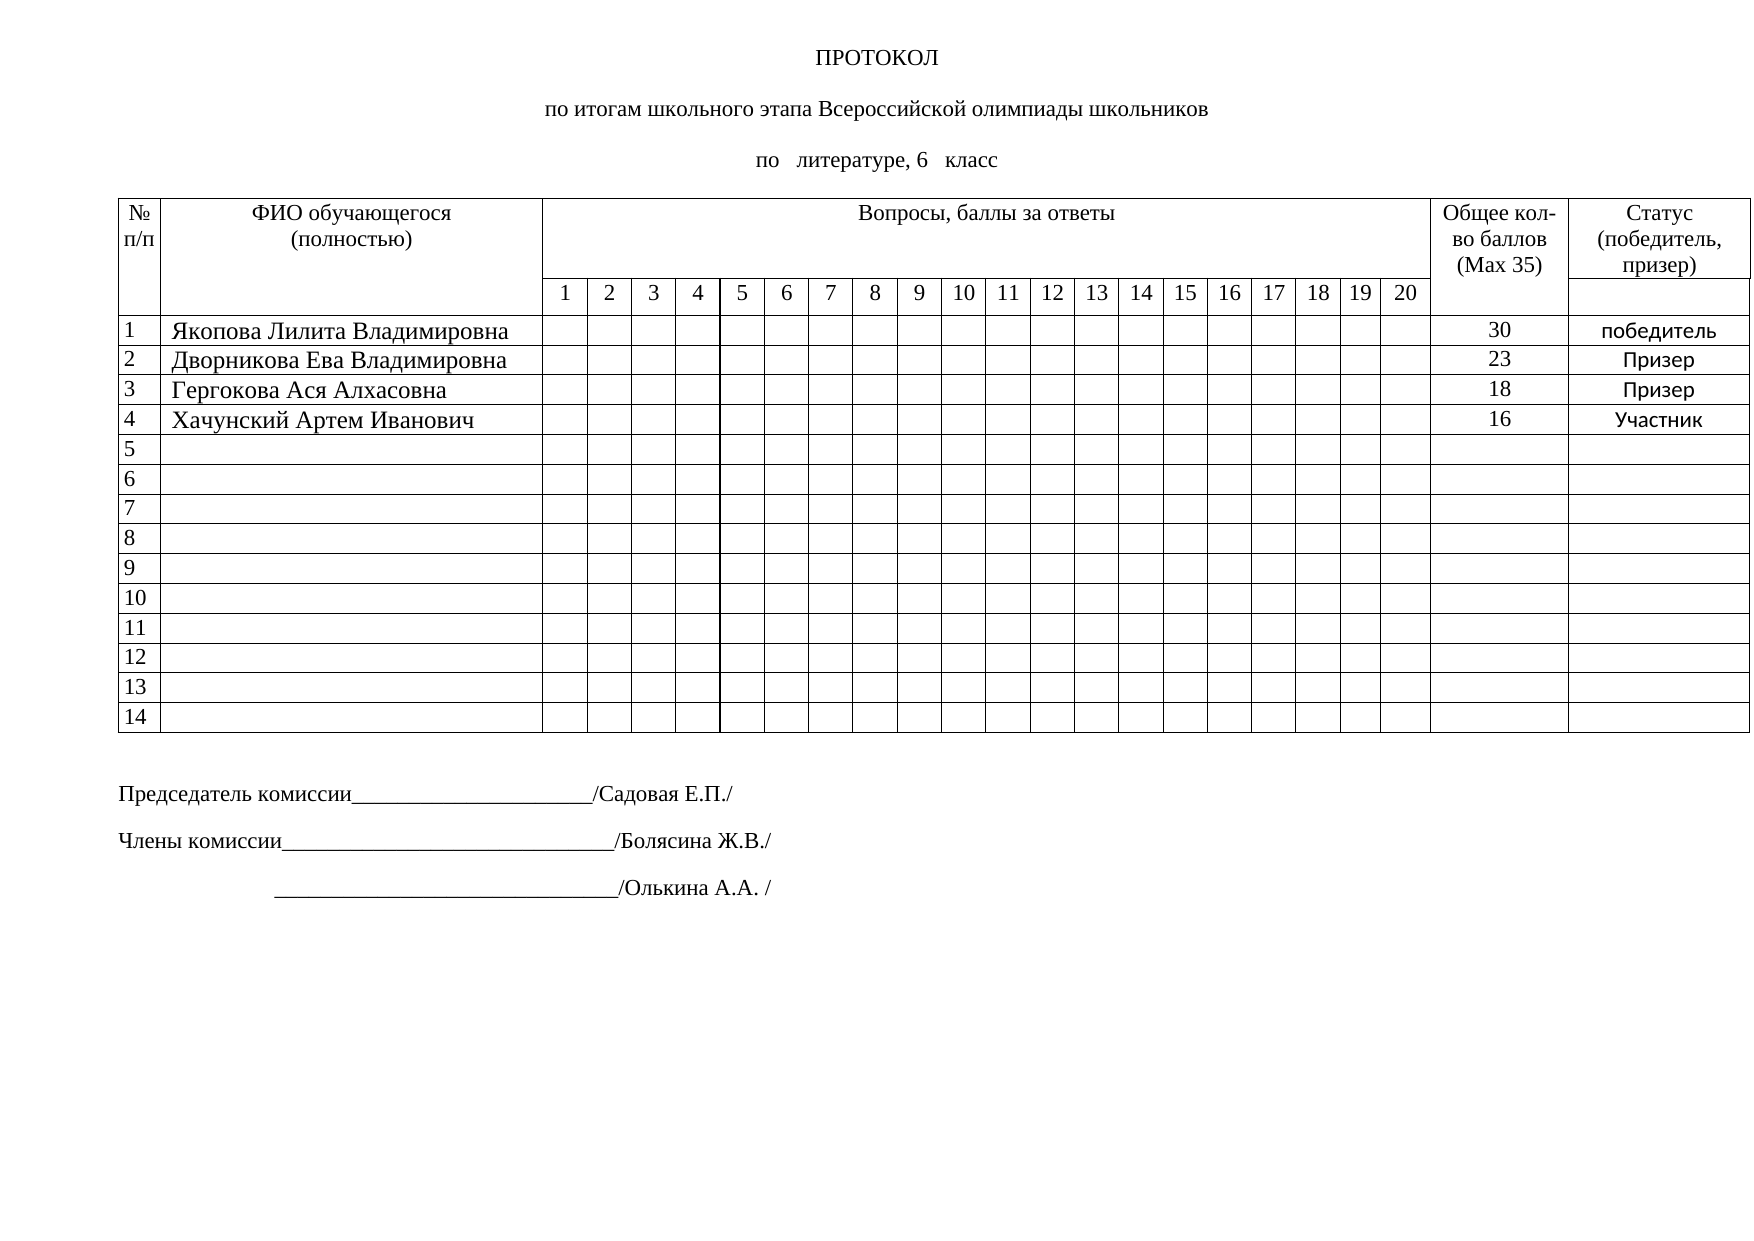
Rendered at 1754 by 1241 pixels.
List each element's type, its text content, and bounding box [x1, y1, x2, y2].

table_cell [809, 405, 852, 434]
table_cell [721, 554, 764, 583]
table_cell [942, 465, 985, 493]
table_cell [1569, 495, 1749, 523]
table_cell [898, 644, 941, 672]
table_cell [765, 495, 808, 523]
table_cell [632, 673, 675, 702]
table_cell [1208, 405, 1251, 434]
table_cell [632, 584, 675, 613]
table_cell [588, 524, 631, 553]
table_cell [676, 584, 719, 613]
table_cell [1164, 465, 1207, 493]
table_cell [1431, 435, 1568, 464]
table_cell [1119, 465, 1163, 493]
table_cell [1296, 554, 1340, 583]
table_cell [1119, 524, 1163, 553]
table_cell [588, 435, 631, 464]
table_cell [809, 673, 852, 702]
table_cell [1119, 554, 1163, 583]
table_cell 3 [119, 375, 160, 404]
table_cell [1031, 673, 1074, 702]
table_cell [632, 524, 675, 553]
table_cell [1381, 554, 1430, 583]
table_cell [1341, 405, 1380, 434]
table_cell [721, 465, 764, 493]
table_cell [1075, 614, 1118, 642]
table_cell [632, 614, 675, 642]
table_cell [986, 584, 1030, 613]
table_cell [898, 584, 941, 613]
table_cell [1075, 584, 1118, 613]
table_cell [1031, 524, 1074, 553]
table_cell [942, 316, 985, 344]
table_cell [1296, 584, 1340, 613]
table_cell [1569, 644, 1749, 672]
table_cell [1431, 495, 1568, 523]
table_cell [1031, 346, 1074, 374]
table_cell 2 [588, 279, 631, 315]
table_cell [721, 703, 764, 732]
table_cell [1252, 673, 1295, 702]
table_cell [1341, 435, 1380, 464]
table_cell [161, 703, 542, 732]
table_cell [632, 644, 675, 672]
table_cell [1341, 375, 1380, 404]
table_cell [853, 465, 897, 493]
table_cell [1119, 375, 1163, 404]
table_cell [1569, 435, 1749, 464]
table_cell [1296, 375, 1340, 404]
table_cell [1164, 435, 1207, 464]
table_cell [1031, 435, 1074, 464]
table_cell [1569, 584, 1749, 613]
table_cell [1075, 316, 1118, 344]
table_cell [853, 375, 897, 404]
table_cell [809, 584, 852, 613]
table_cell 5 [721, 279, 764, 315]
table_cell 1 [543, 279, 587, 315]
table_cell [986, 614, 1030, 642]
table_cell [898, 554, 941, 583]
table_cell [676, 435, 719, 464]
table_cell [942, 584, 985, 613]
table_header Статус (победитель, призер) [1569, 199, 1750, 278]
table_cell Гергокова Ася Алхасовна [161, 375, 542, 404]
table_cell [898, 316, 941, 344]
table_cell [543, 614, 587, 642]
table_cell [1119, 644, 1163, 672]
table_cell [1252, 554, 1295, 583]
table_cell [632, 495, 675, 523]
table_cell [1569, 524, 1749, 553]
table_cell [1252, 435, 1295, 464]
table_cell [1075, 375, 1118, 404]
table_cell [1381, 405, 1430, 434]
table_cell [1569, 614, 1749, 642]
table_cell [543, 375, 587, 404]
table_cell Якопова Лилита Владимировна [161, 316, 542, 344]
table_cell [1252, 524, 1295, 553]
table_cell [942, 614, 985, 642]
table_cell [1296, 524, 1340, 553]
table_cell 19 [1341, 279, 1380, 315]
table_cell [161, 584, 542, 613]
table_cell [898, 673, 941, 702]
table_cell 9 [898, 279, 941, 315]
table_cell [986, 346, 1030, 374]
table_cell победитель [1569, 316, 1749, 344]
table_cell [1075, 495, 1118, 523]
table_cell [986, 465, 1030, 493]
table_cell [1381, 703, 1430, 732]
table_cell [1164, 524, 1207, 553]
table_cell [942, 554, 985, 583]
table_cell [809, 316, 852, 344]
table_cell 5 [119, 435, 160, 464]
table_cell [161, 554, 542, 583]
text по итогам школьного этапа Всероссийской олимпиады школьников [118, 95, 1636, 122]
table_cell [632, 346, 675, 374]
table_cell [1569, 673, 1749, 702]
table_cell [543, 644, 587, 672]
table_cell [1031, 703, 1074, 732]
table_cell [1431, 584, 1568, 613]
table_cell [1252, 614, 1295, 642]
table_cell [942, 495, 985, 523]
table_cell 11 [119, 614, 160, 642]
table_cell [676, 375, 719, 404]
table_cell 13 [1075, 279, 1118, 315]
table_cell [543, 346, 587, 374]
table_cell 17 [1252, 279, 1295, 315]
table_cell [1075, 465, 1118, 493]
table_cell [1075, 405, 1118, 434]
table_cell [632, 435, 675, 464]
table_cell Призер [1569, 346, 1749, 374]
table_cell 15 [1164, 279, 1207, 315]
table_cell [765, 614, 808, 642]
table_cell [942, 524, 985, 553]
table_cell [1296, 614, 1340, 642]
table_cell [942, 435, 985, 464]
table_cell [1164, 405, 1207, 434]
table_cell [543, 584, 587, 613]
table_cell [1341, 346, 1380, 374]
table_cell [853, 346, 897, 374]
table_cell [543, 316, 587, 344]
table_cell [1075, 346, 1118, 374]
table_cell [676, 405, 719, 434]
table_cell [1252, 316, 1295, 344]
table_cell [765, 703, 808, 732]
table_cell [1296, 465, 1340, 493]
table_cell [543, 524, 587, 553]
table_cell [632, 554, 675, 583]
table_cell 16 [1208, 279, 1251, 315]
table_cell [1341, 316, 1380, 344]
table_cell [1381, 524, 1430, 553]
table_cell [1164, 554, 1207, 583]
table_cell [986, 495, 1030, 523]
table_cell [1252, 375, 1295, 404]
table_cell [1208, 346, 1251, 374]
table_cell [809, 703, 852, 732]
table_cell [898, 405, 941, 434]
table_cell [1164, 495, 1207, 523]
table_cell Участник [1569, 405, 1749, 434]
table_cell [721, 614, 764, 642]
table_cell [1431, 614, 1568, 642]
table_cell [161, 465, 542, 493]
table_cell [1164, 614, 1207, 642]
table_cell [1431, 644, 1568, 672]
table_cell [1075, 703, 1118, 732]
table_cell [1119, 435, 1163, 464]
table_cell 12 [1031, 279, 1074, 315]
table_cell 8 [119, 524, 160, 553]
table_cell [632, 703, 675, 732]
table_cell [543, 435, 587, 464]
table_cell [898, 495, 941, 523]
table_cell [676, 346, 719, 374]
table_cell [721, 405, 764, 434]
table_cell [676, 673, 719, 702]
table_cell [588, 316, 631, 344]
table_cell [765, 465, 808, 493]
table_cell [1031, 465, 1074, 493]
table_cell [588, 644, 631, 672]
table_cell [1208, 644, 1251, 672]
table_cell [1119, 614, 1163, 642]
table_cell [986, 644, 1030, 672]
table_cell [853, 435, 897, 464]
table_cell [161, 435, 542, 464]
table_cell [1296, 405, 1340, 434]
table_cell [161, 673, 542, 702]
table_cell [1075, 673, 1118, 702]
table_cell [721, 584, 764, 613]
table_cell [632, 405, 675, 434]
table_cell [721, 673, 764, 702]
table_cell [809, 435, 852, 464]
table_cell [809, 495, 852, 523]
table_cell 6 [765, 279, 808, 315]
table_cell 23 [1431, 346, 1568, 374]
table_cell [1031, 554, 1074, 583]
table_cell [1431, 465, 1568, 493]
table_cell [986, 435, 1030, 464]
table_cell [809, 524, 852, 553]
table_cell [986, 375, 1030, 404]
table_cell [1381, 465, 1430, 493]
table_cell [1164, 375, 1207, 404]
table_cell 18 [1296, 279, 1340, 315]
table_cell [1075, 435, 1118, 464]
table_cell [853, 524, 897, 553]
table_cell [1381, 614, 1430, 642]
table_cell [1341, 584, 1380, 613]
table_cell [765, 346, 808, 374]
table_cell [809, 346, 852, 374]
table_cell [543, 465, 587, 493]
table_cell [1119, 703, 1163, 732]
table_cell [1341, 495, 1380, 523]
table_cell [1296, 346, 1340, 374]
table_cell [721, 435, 764, 464]
table_cell [543, 673, 587, 702]
table_cell [809, 375, 852, 404]
table_cell [1164, 316, 1207, 344]
table_cell [765, 405, 808, 434]
table_cell [1119, 346, 1163, 374]
table_cell 4 [119, 405, 160, 434]
table_cell [588, 554, 631, 583]
table_cell [543, 703, 587, 732]
table_cell [853, 584, 897, 613]
table_cell [1431, 524, 1568, 553]
table_cell [1208, 584, 1251, 613]
table_cell [721, 495, 764, 523]
table_cell [588, 465, 631, 493]
table_cell [721, 316, 764, 344]
table_cell [853, 703, 897, 732]
table_cell [1031, 644, 1074, 672]
table_cell [986, 405, 1030, 434]
table_cell [1119, 673, 1163, 702]
table_cell [1119, 405, 1163, 434]
table_cell [898, 614, 941, 642]
table_cell [1569, 465, 1749, 493]
table_cell [588, 703, 631, 732]
table_cell 12 [119, 644, 160, 672]
text Члены комиссии_____________________________/Болясина Ж.В./ [118, 827, 1636, 853]
table_cell [1569, 703, 1749, 732]
table_cell [1381, 644, 1430, 672]
table_cell 20 [1381, 279, 1430, 315]
table_cell [809, 554, 852, 583]
table_cell [986, 673, 1030, 702]
table_cell [765, 316, 808, 344]
table_cell 11 [986, 279, 1030, 315]
table_cell [765, 673, 808, 702]
table_cell [942, 346, 985, 374]
table_cell [1031, 584, 1074, 613]
table_cell [1341, 465, 1380, 493]
table_cell [942, 405, 985, 434]
table_cell [1341, 644, 1380, 672]
table_cell [588, 614, 631, 642]
table_cell [676, 644, 719, 672]
table_cell [676, 316, 719, 344]
table_cell [765, 554, 808, 583]
table_cell [853, 554, 897, 583]
table_cell 4 [676, 279, 719, 315]
table_cell [1341, 554, 1380, 583]
table_cell [1208, 495, 1251, 523]
table_cell [986, 524, 1030, 553]
table_cell [765, 524, 808, 553]
table_cell [1119, 584, 1163, 613]
table_cell 7 [119, 495, 160, 523]
table_cell 14 [1119, 279, 1163, 315]
table_cell 6 [119, 465, 160, 493]
table_cell 10 [119, 584, 160, 613]
table_cell [1208, 435, 1251, 464]
table_cell [588, 673, 631, 702]
table_cell [1341, 703, 1380, 732]
table_cell [721, 375, 764, 404]
table_header № п/п [119, 199, 160, 315]
table_cell 2 [119, 346, 160, 374]
table_cell Хачунский Артем Иванович [161, 405, 542, 434]
text Председатель комиссии_____________________/Садовая Е.П./ [118, 780, 1636, 806]
table_cell [1164, 584, 1207, 613]
table_header Вопросы, баллы за ответы [543, 199, 1430, 278]
table_cell [1296, 703, 1340, 732]
text по литературе, 6 класс [118, 146, 1636, 173]
table_cell [853, 614, 897, 642]
table_cell [898, 435, 941, 464]
table_cell [721, 644, 764, 672]
table_cell [1252, 405, 1295, 434]
text ПРОТОКОЛ [118, 44, 1636, 71]
table_cell [543, 495, 587, 523]
table_cell [1075, 524, 1118, 553]
table_cell [986, 703, 1030, 732]
table_cell 1 [119, 316, 160, 344]
table_cell [1431, 554, 1568, 583]
table_cell [1341, 524, 1380, 553]
table_cell [1208, 316, 1251, 344]
table_cell [676, 524, 719, 553]
table_cell Призер [1569, 375, 1749, 404]
table_cell [1296, 673, 1340, 702]
table_cell [1075, 554, 1118, 583]
table_cell Дворникова Ева Владимировна [161, 346, 542, 374]
table_cell [1252, 495, 1295, 523]
table_cell [1208, 554, 1251, 583]
table_cell [765, 375, 808, 404]
table_cell [1431, 673, 1568, 702]
table_cell [588, 346, 631, 374]
table_cell [809, 614, 852, 642]
table_cell [676, 703, 719, 732]
table_cell [1381, 375, 1430, 404]
table_cell [1296, 435, 1340, 464]
table_cell [765, 644, 808, 672]
table_cell [898, 703, 941, 732]
table_cell 13 [119, 673, 160, 702]
table_cell [853, 644, 897, 672]
table_cell [1119, 316, 1163, 344]
table_cell [1252, 703, 1295, 732]
table_cell [1296, 316, 1340, 344]
table_cell [898, 346, 941, 374]
table_header ФИО обучающегося (полностью) [161, 199, 542, 315]
table_cell [632, 465, 675, 493]
table_cell [161, 644, 542, 672]
table_cell [1569, 554, 1749, 583]
table_cell [1341, 673, 1380, 702]
table_cell [1381, 346, 1430, 374]
table_cell [1164, 644, 1207, 672]
table_cell 3 [632, 279, 675, 315]
table_cell [1031, 495, 1074, 523]
table_cell [1296, 495, 1340, 523]
table_cell [1341, 614, 1380, 642]
table_cell [898, 465, 941, 493]
table_cell [1031, 375, 1074, 404]
text ______________________________/Олькина А.А. / [118, 874, 1636, 901]
table_cell [1431, 703, 1568, 732]
table_cell [161, 495, 542, 523]
table_cell [1296, 644, 1340, 672]
table_cell [1252, 644, 1295, 672]
table_cell [1208, 703, 1251, 732]
table_cell [942, 375, 985, 404]
table_cell [986, 316, 1030, 344]
table_cell [1031, 405, 1074, 434]
table_cell [986, 554, 1030, 583]
table_cell [588, 405, 631, 434]
table_cell [1164, 673, 1207, 702]
table_cell [588, 584, 631, 613]
table_cell [1381, 435, 1430, 464]
table_cell [676, 554, 719, 583]
table_cell [161, 524, 542, 553]
table_cell [676, 495, 719, 523]
table_cell 30 [1431, 316, 1568, 344]
table_cell [1381, 584, 1430, 613]
table_cell [765, 435, 808, 464]
table_cell 16 [1431, 405, 1568, 434]
table_cell [1031, 614, 1074, 642]
table_cell [898, 375, 941, 404]
table_cell [632, 316, 675, 344]
table_cell 10 [942, 279, 985, 315]
table_cell [1208, 465, 1251, 493]
table_cell [632, 375, 675, 404]
table_cell [161, 614, 542, 642]
table_cell [853, 495, 897, 523]
table_cell 7 [809, 279, 852, 315]
table_cell [1031, 316, 1074, 344]
table_cell [1252, 584, 1295, 613]
table_cell [942, 703, 985, 732]
table_cell [1381, 673, 1430, 702]
table_cell [853, 673, 897, 702]
table_cell [1252, 465, 1295, 493]
table_cell 9 [119, 554, 160, 583]
table_cell [721, 524, 764, 553]
table_cell 14 [119, 703, 160, 732]
table_cell 8 [853, 279, 897, 315]
table_cell [1252, 346, 1295, 374]
table_cell [1075, 644, 1118, 672]
table_cell [1381, 316, 1430, 344]
table_cell [543, 554, 587, 583]
table_cell [809, 465, 852, 493]
table_cell [1208, 673, 1251, 702]
table_cell 18 [1431, 375, 1568, 404]
table_cell [1208, 375, 1251, 404]
table_cell [1164, 703, 1207, 732]
table_cell [1569, 279, 1749, 315]
table_cell [765, 584, 808, 613]
table_cell [1119, 495, 1163, 523]
table_cell [853, 405, 897, 434]
table_cell [898, 524, 941, 553]
table_cell [942, 644, 985, 672]
table_cell [721, 346, 764, 374]
table_cell [1208, 524, 1251, 553]
table_cell [676, 614, 719, 642]
table_cell [588, 495, 631, 523]
table_cell [676, 465, 719, 493]
table_cell [809, 644, 852, 672]
table_cell [543, 405, 587, 434]
table_cell [1381, 495, 1430, 523]
table_cell [588, 375, 631, 404]
table_cell [942, 673, 985, 702]
table_header Общее кол-во баллов (Max 35) [1431, 199, 1568, 315]
table_cell [853, 316, 897, 344]
table_cell [1164, 346, 1207, 374]
table_cell [1208, 614, 1251, 642]
